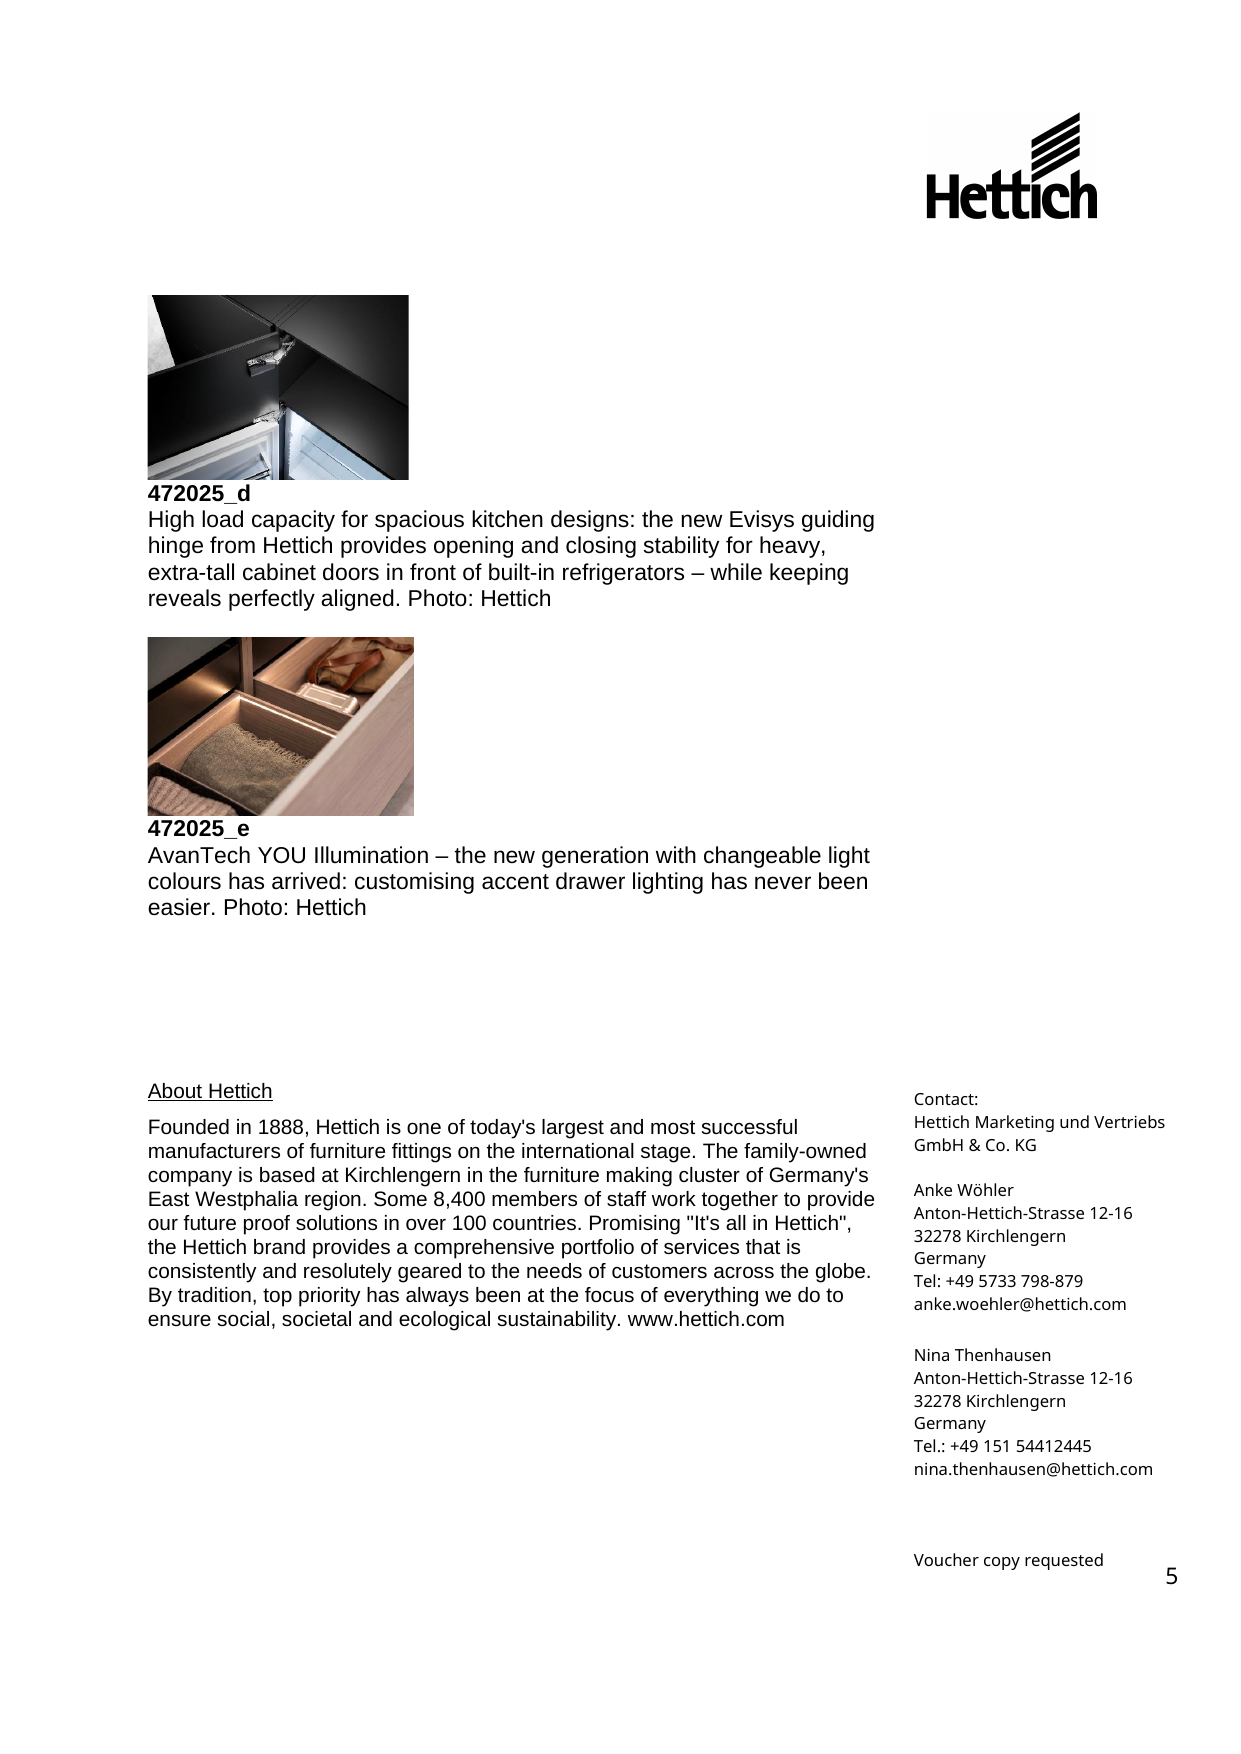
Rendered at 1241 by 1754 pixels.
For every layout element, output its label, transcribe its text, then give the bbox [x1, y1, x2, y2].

text About Hettich [148, 1079, 886, 1103]
picture [926, 112, 1097, 219]
text High load capacity for spacious kitchen designs: the new Evisys guiding hinge from Hettich provides opening and closing stability for heavy, extra-tall cabinet doors in front of built-in refrigerators – while keeping reveals perfectly aligned. Photo: Hettich [148, 506, 886, 611]
picture [147, 637, 414, 816]
text 472025_d [148, 480, 886, 506]
text Founded in 1888, Hettich is one of today's largest and most successful manufacturers of furniture fittings on the international stage. The family-owned company is based at Kirchlengern in the furniture making cluster of Germany's East Westphalia region. Some 8,400 members of staff work together to provide our future proof solutions in over 100 countries. Promising "It's all in Hettich", the Hettich brand provides a comprehensive portfolio of services that is consistently and resolutely geared to the needs of customers across the globe. By tradition, top priority has always been at the focus of everything we do to ensure social, societal and ecological sustainability. www.hettich.com [148, 1115, 886, 1330]
text AvanTech YOU Illumination – the new generation with changeable light colours has arrived: customising accent drawer lighting has never been easier. Photo: Hettich [148, 842, 886, 921]
picture [147, 295, 409, 480]
text 472025_e [148, 815, 886, 842]
